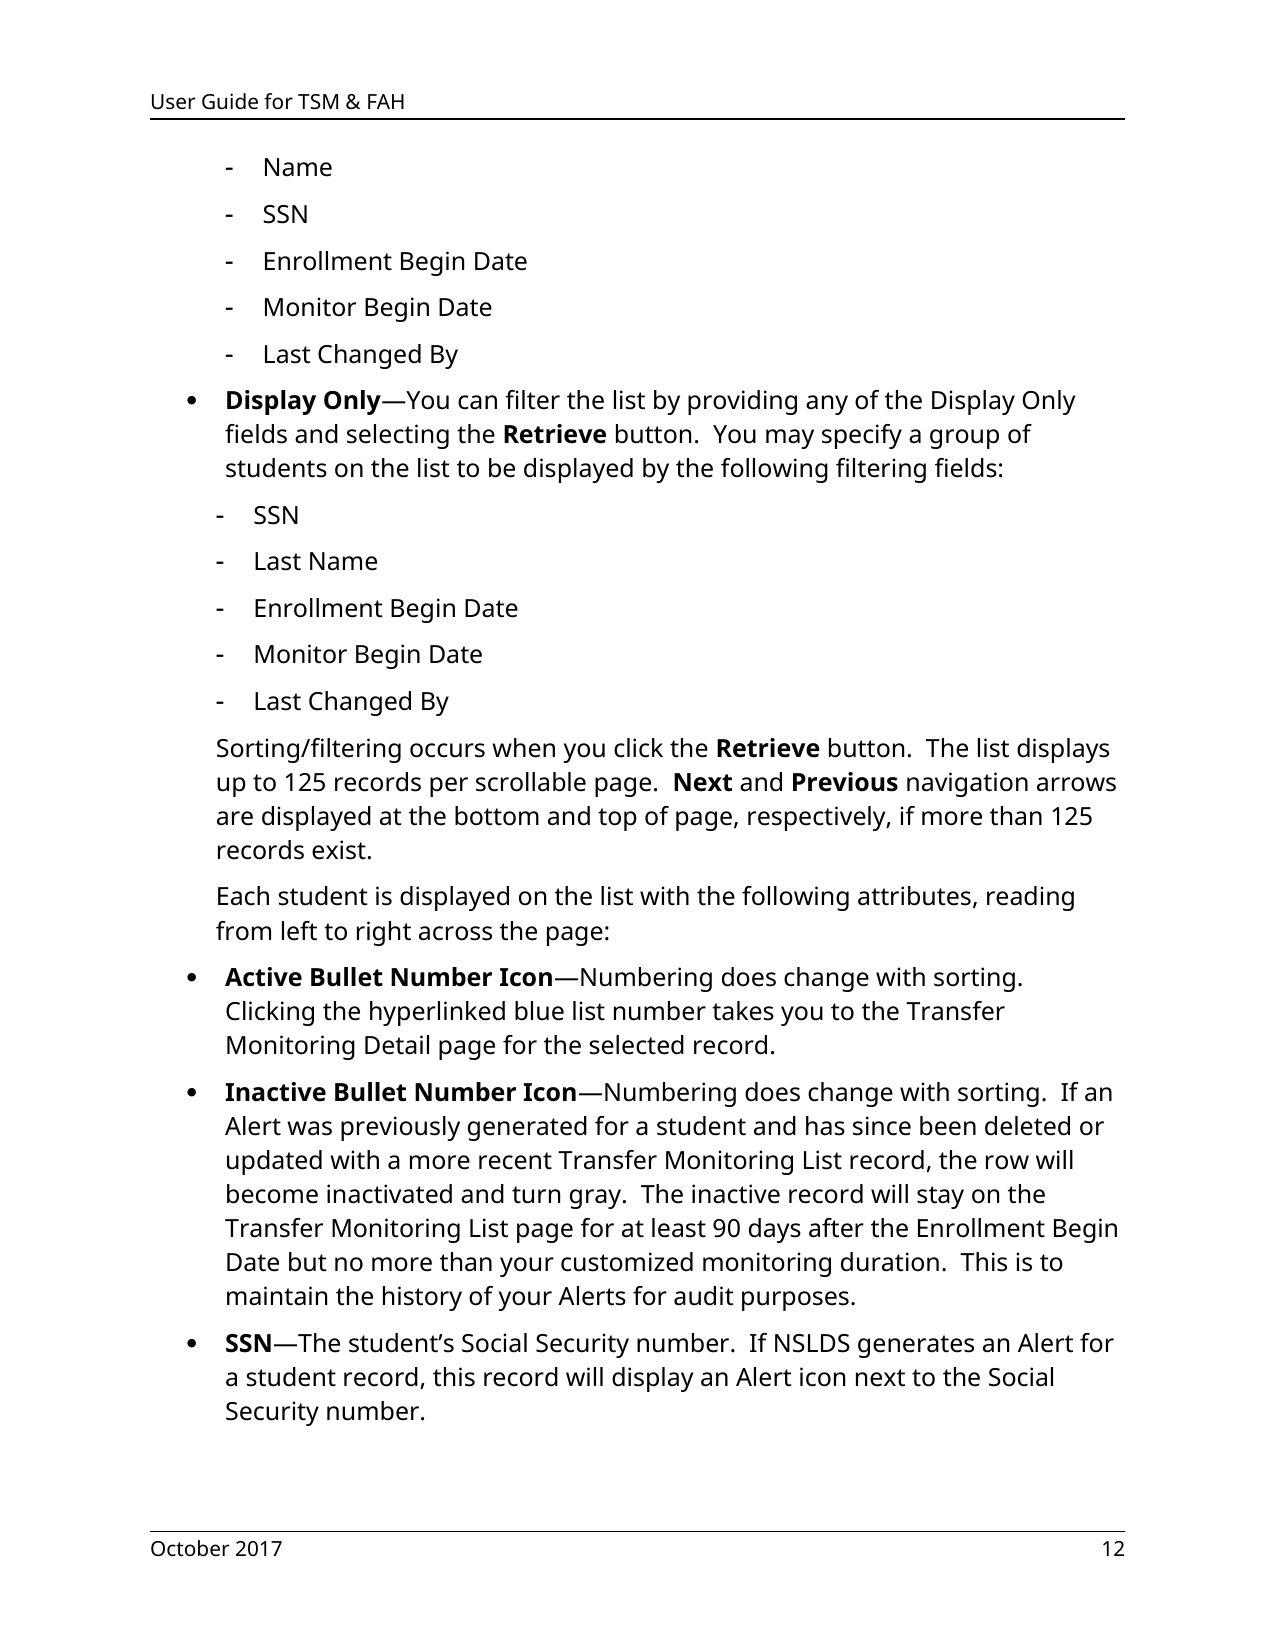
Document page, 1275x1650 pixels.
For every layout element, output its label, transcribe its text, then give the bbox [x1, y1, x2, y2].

list Inactive Bullet Number Icon—Numbering does change with sorting. If an Alert was previously generated for a student and has since been deleted or updated with a more recent Transfer Monitoring List record, the row will become inactivated and turn gray. The inactive record will stay on the Transfer Monitoring List page for at least 90 days after the Enrollment Begin Date but no more than your customized monitoring duration. This is to maintain the history of your Alerts for audit purposes. [187, 1074, 1125, 1313]
list Enrollment Begin Date [225, 243, 1125, 277]
list Last Changed By [225, 336, 1125, 370]
list Display Only—You can filter the list by providing any of the Display Only fields and selecting the Retrieve button. You may specify a group of students on the list to be displayed by the following filtering fields: [187, 383, 1125, 485]
list Last Changed By [216, 684, 1125, 718]
text Each student is displayed on the list with the following attributes, reading from left to right across the page: [216, 879, 1125, 947]
text Sorting/filtering occurs when you click the Retrieve button. The list displays up to 125 records per scrollable page. Next and Previous navigation arrows are displayed at the bottom and top of page, respectively, if more than 125 records exist. [216, 730, 1125, 867]
list Enrollment Begin Date [216, 591, 1125, 625]
list Monitor Begin Date [216, 637, 1125, 671]
list Last Name [216, 544, 1125, 578]
list Active Bullet Number Icon—Numbering does change with sorting. Clicking the hyperlinked blue list number takes you to the Transfer Monitoring Detail page for the selected record. [187, 960, 1125, 1062]
list SSN [216, 497, 1125, 532]
list SSN [225, 197, 1125, 231]
list Monitor Begin Date [225, 290, 1125, 324]
list SSN—The student’s Social Security number. If NSLDS generates an Alert for a student record, this record will display an Alert icon next to the Social Security number. [187, 1325, 1125, 1427]
list Name [225, 150, 1125, 184]
